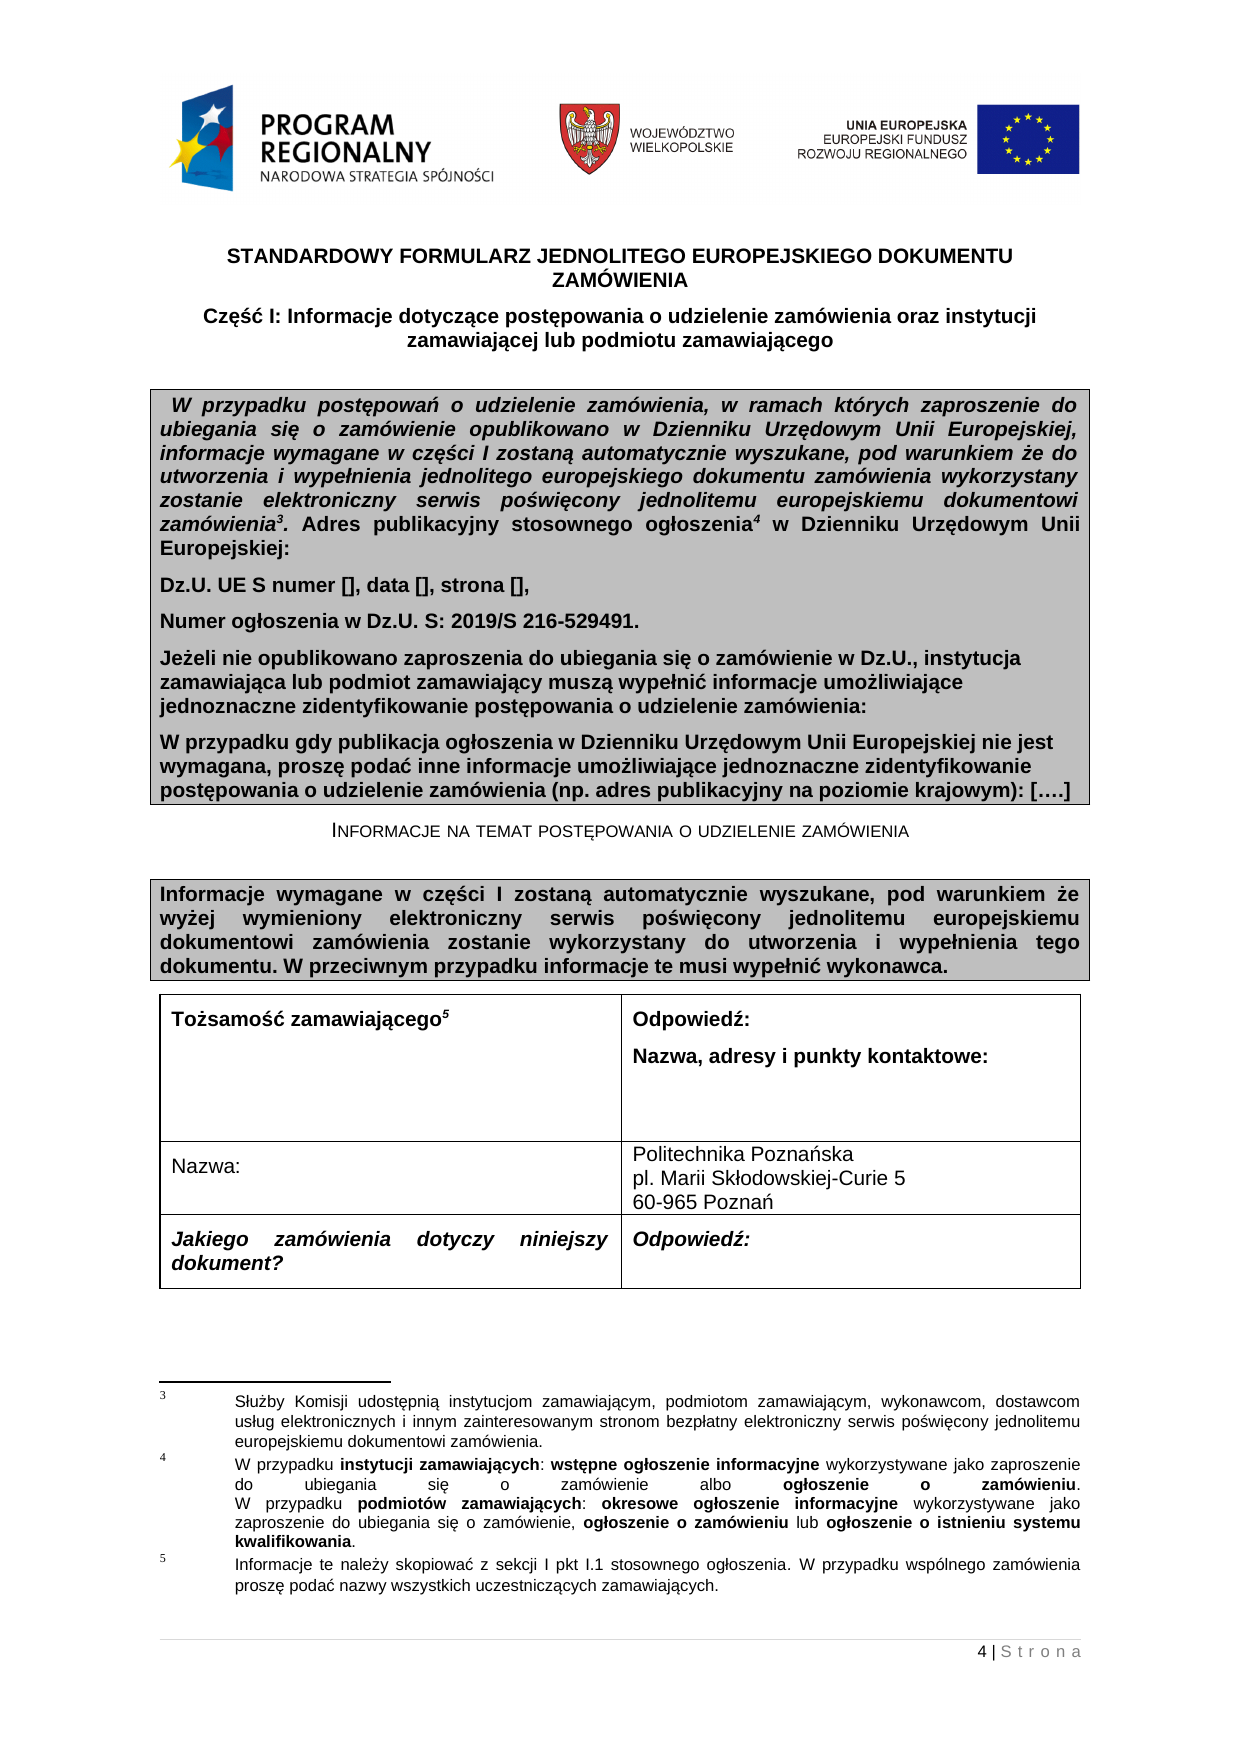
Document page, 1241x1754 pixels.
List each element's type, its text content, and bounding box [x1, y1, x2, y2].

text Standardowy formularz jednolitego europejskiego dokumentu zamówienia [159, 243, 1081, 291]
text Informacje na temat postępowania o udzielenie zamówienia [159, 817, 1081, 841]
table_cell Nazwa: [161, 1142, 621, 1213]
text Jeżeli nie opublikowano zaproszenia do ubiegania się o zamówienie w Dz.U., instytucja zamawiająca lub podmiot zamawiający muszą wypełnić informacje umożliwiające jednoznaczne zidentyfikowanie postępowania o udzielenie zamówienia: [151, 642, 1089, 717]
text Informacje wymagane w części I zostaną automatycznie wyszukane, pod warunkiem że wyżej wymieniony elektroniczny serwis poświęcony jednolitemu europejskiemu dokumentowi zamówienia zostanie wykorzystany do utworzenia i wypełnienia tego dokumentu. W przeciwnym przypadku informacje te musi wypełnić wykonawca. [151, 880, 1089, 980]
table_cell Odpowiedź: [622, 1215, 1080, 1287]
text Numer ogłoszenia w Dz.U. S: 2019/S 216-529491. [151, 606, 1089, 633]
table_header Odpowiedź: Nazwa, adresy i punkty kontaktowe: [622, 995, 1080, 1141]
table_cell Politechnika Poznańska pl. Marii Skłodowskiej-Curie 5 60-965 Poznań [622, 1142, 1080, 1213]
table_header Tożsamość zamawiającego [161, 995, 621, 1141]
text W przypadku postępowań o udzielenie zamówienia, w ramach których zaproszenie do ubiegania się o zamówienie opublikowano w Dzienniku Urzędowym Unii Europejskiej, informacje wymagane w części I zostaną automatycznie wyszukane, pod warunkiem że do utworzenia i wypełnienia jednolitego europejskiego dokumentu zamówienia wykorzystany zostanie elektroniczny serwis poświęcony jednolitemu europejskiemu dokumentowi zamówienia. Adres publikacyjny stosownego ogłoszenia w Dzienniku Urzędowym Unii Europejskiej: [151, 390, 1089, 560]
table_cell Jakiego zamówienia dotyczy niniejszy dokument? [161, 1215, 621, 1287]
text W przypadku gdy publikacja ogłoszenia w Dzienniku Urzędowym Unii Europejskiej nie jest wymagana, proszę podać inne informacje umożliwiające jednoznaczne zidentyfikowanie postępowania o udzielenie zamówienia (np. adres publikacyjny na poziomie krajowym): [….] [151, 727, 1089, 804]
text Dz.U. UE S numer [], data [], strona [], [151, 569, 1089, 597]
picture [159, 73, 1081, 205]
text Część I: Informacje dotyczące postępowania o udzielenie zamówienia oraz instytucji zamawiającej lub podmiotu zamawiającego [159, 304, 1081, 352]
